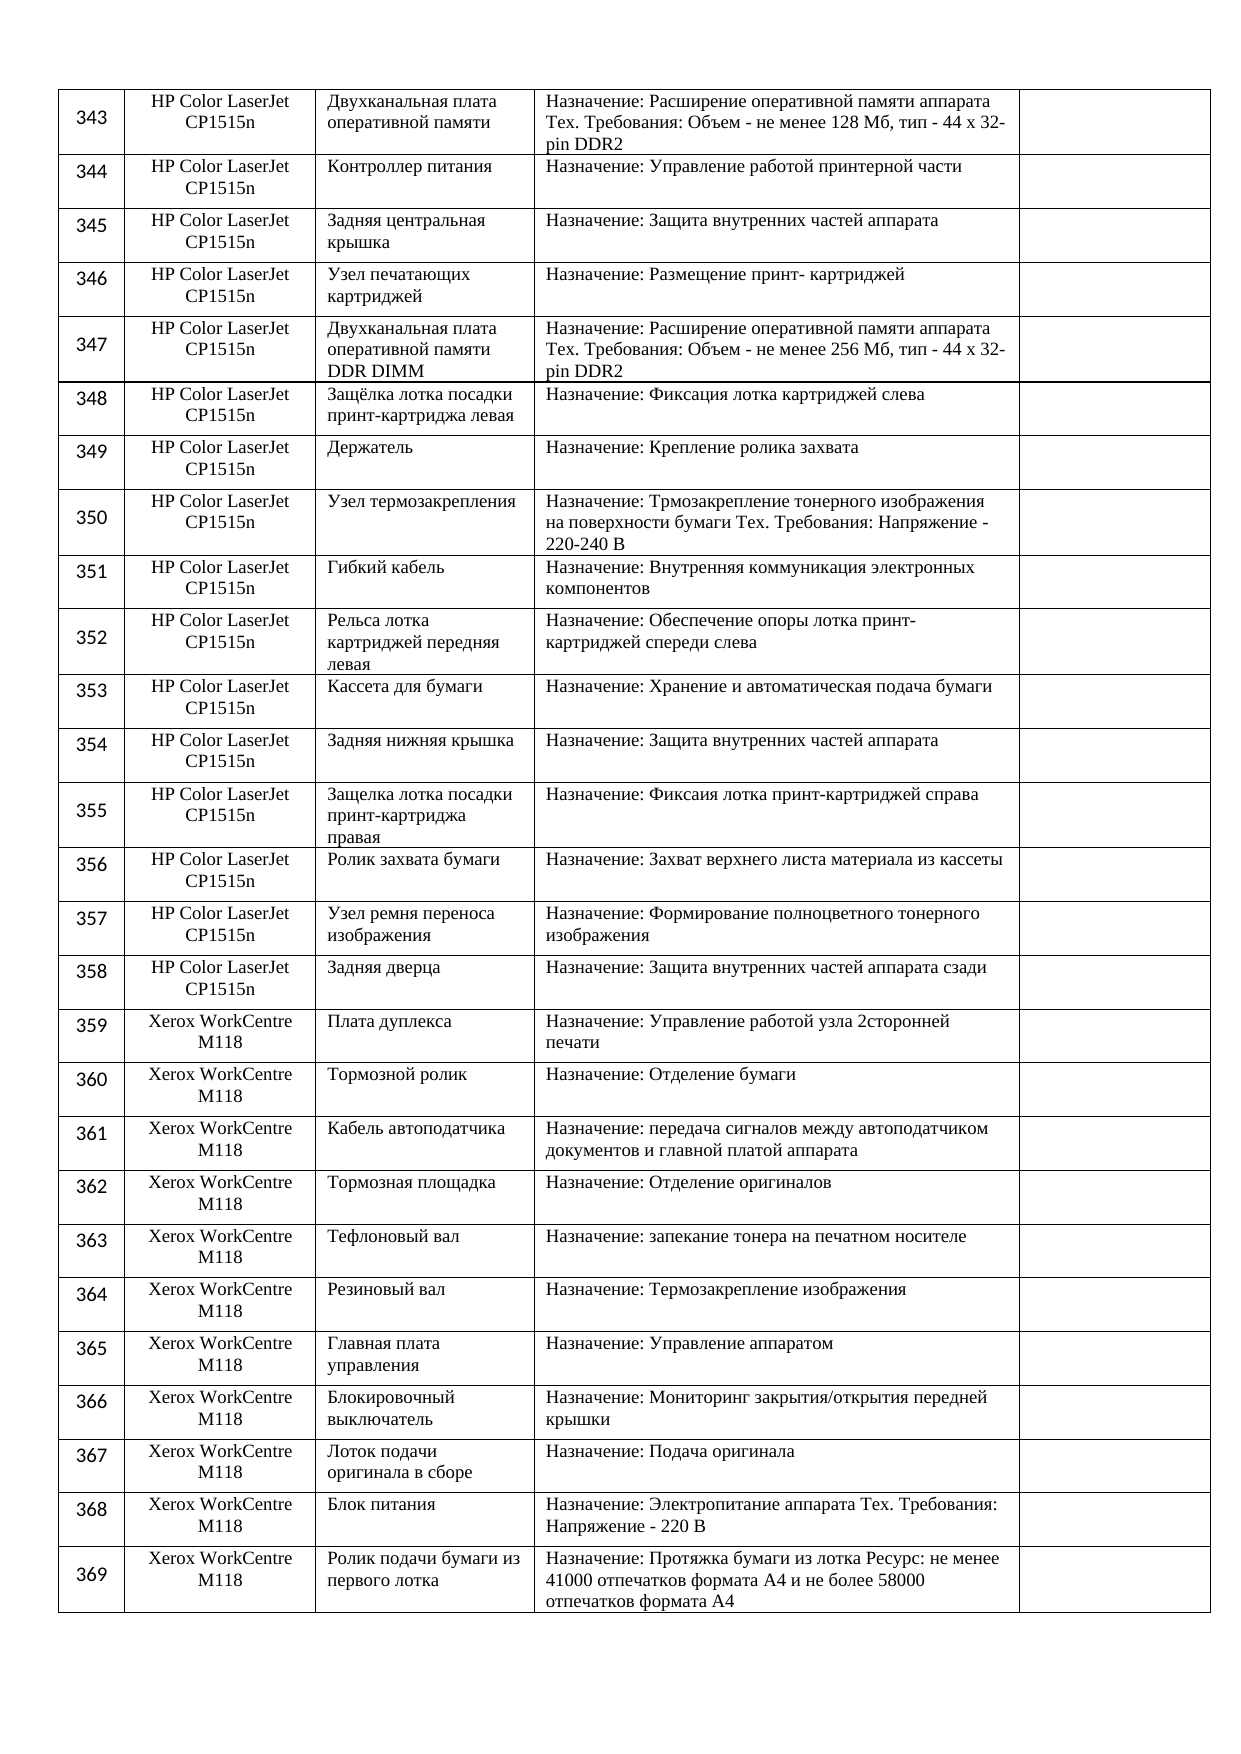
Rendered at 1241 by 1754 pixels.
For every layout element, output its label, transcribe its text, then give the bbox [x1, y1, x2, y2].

table_cell Назначение: Электропитание аппарата Тех. Требования: Напряжение - 220 В [535, 1493, 1019, 1546]
table_cell [1020, 609, 1210, 674]
table_cell Узел печатающих картриджей [316, 263, 534, 316]
table_cell HP Color LaserJet CP1515n [125, 729, 315, 782]
table_cell [1020, 675, 1210, 728]
table_cell 368 [59, 1493, 124, 1546]
table_cell Назначение: Трмозакрепление тонерного изображения на поверхности бумаги Тех. Требования: Напряжение - 220-240 В [535, 490, 1019, 554]
table_cell Назначение: Подача оригинала [535, 1440, 1019, 1492]
table_cell 345 [59, 209, 124, 262]
table_cell 350 [59, 490, 124, 554]
table_cell Назначение: Отделение бумаги [535, 1063, 1019, 1116]
table_cell [1020, 383, 1210, 435]
table_cell HP Color LaserJet CP1515n [125, 956, 315, 1008]
table_cell Блокировочный выключатель [316, 1386, 534, 1438]
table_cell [125, 1547, 315, 1612]
table_cell 359 [59, 1010, 124, 1062]
table_cell [1020, 1493, 1210, 1546]
table_cell Плата дуплекса [316, 1010, 534, 1062]
table_cell Назначение: Фиксаия лотка принт-картриджей справа [535, 783, 1019, 847]
table_cell Назначение: Крепление ролика захвата [535, 436, 1019, 489]
table_cell Назначение: передача сигналов между автоподатчиком документов и главной платой аппарата [535, 1117, 1019, 1170]
table_cell [1020, 1225, 1210, 1277]
table_cell HP Color LaserJet CP1515n [125, 436, 315, 489]
table_cell Xerox WorkCentre M118 [125, 1225, 315, 1277]
table_cell 369 [59, 1547, 124, 1612]
table_cell 365 [59, 1332, 124, 1385]
table_cell [1020, 1010, 1210, 1062]
table_cell Узел термозакрепления [316, 490, 534, 554]
table_cell Задняя дверца [316, 956, 534, 1008]
table_cell Тормозная площадка [316, 1171, 534, 1223]
table_cell Блок питания [316, 1493, 534, 1546]
table_cell Защёлка лотка посадки принт-картриджа левая [316, 383, 534, 435]
table_cell [1020, 848, 1210, 901]
table_cell Кабель автоподатчика [316, 1117, 534, 1170]
table_cell Xerox WorkCentre M118 [125, 1440, 315, 1492]
table_cell HP Color LaserJet CP1515n [125, 317, 315, 381]
table_cell Лоток подачи оригинала в сборе [316, 1440, 534, 1492]
table_cell Xerox WorkCentre M118 [125, 1386, 315, 1438]
table_cell Назначение: Защита внутренних частей аппарата [535, 729, 1019, 782]
table_cell Назначение: Обеспечение опоры лотка принт-картриджей спереди слева [535, 609, 1019, 674]
table_cell HP Color LaserJet CP1515n [125, 848, 315, 901]
table_cell Резиновый вал [316, 1278, 534, 1331]
table_cell HP Color LaserJet CP1515n [125, 609, 315, 674]
table_cell Назначение: Управление аппаратом [535, 1332, 1019, 1385]
table_cell Тефлоновый вал [316, 1225, 534, 1277]
table_cell [1020, 1386, 1210, 1438]
table_cell Xerox WorkCentre M118 [125, 1171, 315, 1223]
table_cell Кассета для бумаги [316, 675, 534, 728]
table_cell Ролик подачи бумаги из первого лотка [316, 1547, 534, 1612]
table_cell [1020, 209, 1210, 262]
table_cell Двухканальная плата оперативной памяти [316, 90, 534, 154]
table_cell [1020, 1440, 1210, 1492]
table_cell Назначение: Мониторинг закрытия/открытия передней крышки [535, 1386, 1019, 1438]
table_cell [1020, 90, 1210, 154]
table_cell [1020, 1278, 1210, 1331]
table_cell [1020, 263, 1210, 316]
table_cell Xerox WorkCentre M118 [125, 1493, 315, 1546]
table_cell 366 [59, 1386, 124, 1438]
table_cell Назначение: Отделение оригиналов [535, 1171, 1019, 1223]
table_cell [125, 90, 315, 154]
table_cell 367 [59, 1440, 124, 1492]
table_cell 362 [59, 1171, 124, 1223]
table_cell 357 [59, 902, 124, 955]
table_cell [1020, 1332, 1210, 1385]
table_cell Ролик захвата бумаги [316, 848, 534, 901]
table_cell 364 [59, 1278, 124, 1331]
table_cell Xerox WorkCentre M118 [125, 1278, 315, 1331]
table_cell Задняя центральная крышка [316, 209, 534, 262]
table_cell Назначение: Хранение и автоматическая подача бумаги [535, 675, 1019, 728]
table_cell 356 [59, 848, 124, 901]
table_cell Назначение: Защита внутренних частей аппарата сзади [535, 956, 1019, 1008]
table_cell [1020, 1117, 1210, 1170]
table_cell Xerox WorkCentre M118 [125, 1063, 315, 1116]
table_cell 360 [59, 1063, 124, 1116]
table_cell 347 [59, 317, 124, 381]
table_cell HP Color LaserJet CP1515n [125, 783, 315, 847]
table_cell 353 [59, 675, 124, 728]
table_cell 348 [59, 383, 124, 435]
table_cell HP Color LaserJet CP1515n [125, 490, 315, 554]
table_cell HP Color LaserJet CP1515n [125, 155, 315, 208]
table_cell 352 [59, 609, 124, 674]
table_cell Xerox WorkCentre M118 [125, 1010, 315, 1062]
table_cell [1020, 956, 1210, 1008]
table_cell [1020, 902, 1210, 955]
table_cell Держатель [316, 436, 534, 489]
table_cell Назначение: запекание тонера на печатном носителе [535, 1225, 1019, 1277]
table_cell Назначение: Захват верхнего листа материала из кассеты [535, 848, 1019, 901]
table_cell Тормозной ролик [316, 1063, 534, 1116]
table_cell Назначение: Расширение оперативной памяти аппарата Тех. Требования: Объем - не менее 128 Мб, тип - 44 x 32-pin DDR2 [535, 90, 1019, 154]
table_cell Задняя нижняя крышка [316, 729, 534, 782]
table_cell Главная плата управления [316, 1332, 534, 1385]
table_cell 363 [59, 1225, 124, 1277]
table_cell [1020, 155, 1210, 208]
table_cell Назначение: Управление работой принтерной части [535, 155, 1019, 208]
table_cell Назначение: Защита внутренних частей аппарата [535, 209, 1019, 262]
table_cell HP Color LaserJet CP1515n [125, 209, 315, 262]
table_cell Двухканальная плата оперативной памяти DDR DIMM [316, 317, 534, 381]
table_cell Назначение: Внутренняя коммуникация электронных компонентов [535, 556, 1019, 608]
table_cell 355 [59, 783, 124, 847]
table_cell [1020, 490, 1210, 554]
table_cell Назначение: Протяжка бумаги из лотка Ресурс: не менее 41000 отпечатков формата А4 и не более 58000 отпечатков формата А4 [535, 1547, 1019, 1612]
table_cell HP Color LaserJet CP1515n [125, 902, 315, 955]
table_cell Назначение: Фиксация лотка картриджей слева [535, 383, 1019, 435]
table_cell 354 [59, 729, 124, 782]
table_cell 361 [59, 1117, 124, 1170]
table_cell 349 [59, 436, 124, 489]
table_cell HP Color LaserJet CP1515n [125, 263, 315, 316]
table_cell Назначение: Управление работой узла 2сторонней печати [535, 1010, 1019, 1062]
table_cell Назначение: Размещение принт- картриджей [535, 263, 1019, 316]
table_cell [1020, 1547, 1210, 1612]
table_cell [1020, 783, 1210, 847]
table_cell Назначение: Термозакрепление изображения [535, 1278, 1019, 1331]
table_cell [1020, 317, 1210, 381]
table_cell 346 [59, 263, 124, 316]
table_cell HP Color LaserJet CP1515n [125, 383, 315, 435]
table_cell Xerox WorkCentre M118 [125, 1332, 315, 1385]
table_cell Xerox WorkCentre M118 [125, 1117, 315, 1170]
table_cell [1020, 436, 1210, 489]
table_cell 344 [59, 155, 124, 208]
table_cell Назначение: Формирование полноцветного тонерного изображения [535, 902, 1019, 955]
table_cell Назначение: Расширение оперативной памяти аппарата Тех. Требования: Объем - не менее 256 Мб, тип - 44 x 32-pin DDR2 [535, 317, 1019, 381]
table_cell HP Color LaserJet CP1515n [125, 675, 315, 728]
table_cell Контроллер питания [316, 155, 534, 208]
table_cell 351 [59, 556, 124, 608]
table_cell Узел ремня переноса изображения [316, 902, 534, 955]
table_cell Защелка лотка посадки принт-картриджа правая [316, 783, 534, 847]
table_cell HP Color LaserJet CP1515n [125, 556, 315, 608]
table_cell [1020, 729, 1210, 782]
table_cell [1020, 1063, 1210, 1116]
table_cell Гибкий кабель [316, 556, 534, 608]
table_cell 343 [59, 90, 124, 154]
table_cell Рельса лотка картриджей передняя левая [316, 609, 534, 674]
table_cell [1020, 556, 1210, 608]
table_cell 358 [59, 956, 124, 1008]
table_cell [1020, 1171, 1210, 1223]
